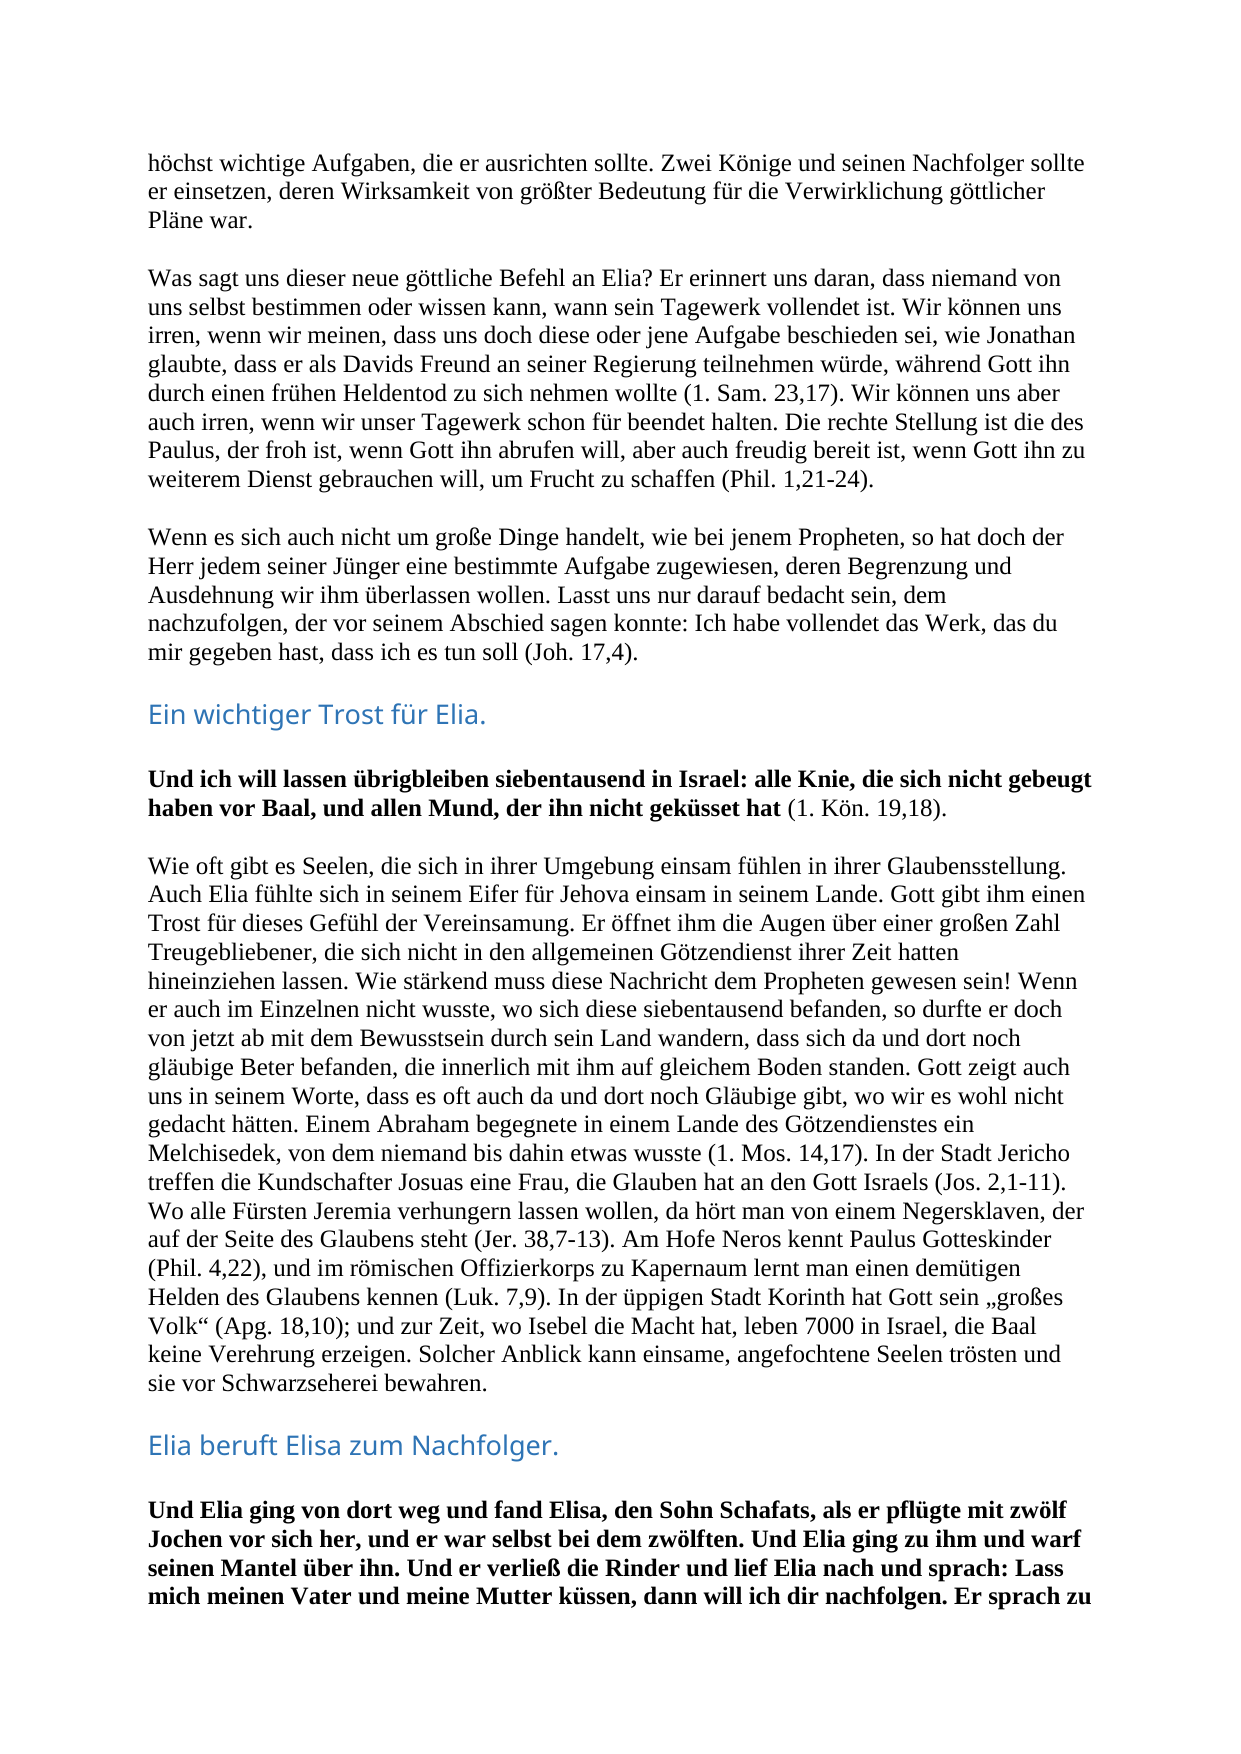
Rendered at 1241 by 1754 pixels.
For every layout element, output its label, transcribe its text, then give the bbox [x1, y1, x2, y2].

text Und ich will lassen übrigbleiben siebentausend in Israel: alle Knie, die sich nicht gebeugt haben vor Baal, und allen Mund, der ihn nicht geküsset hat (1. Kön. 19,18). [148, 1035, 1093, 1092]
text Was sagt uns dieser neue göttliche Befehl an Elia? Er erinnert uns daran, dass niemand von uns selbst bestimmen oder wissen kann, wann sein Tagewerk vollendet ist. Wir können uns irren, wenn wir meinen, dass uns doch diese oder jene Aufgabe beschieden sei, wie Jonathan glaubte, dass er als Davids Freund an seiner Regierung teilnehmen würde, während Gott ihn durch einen frühen Heldentod zu sich nehmen wollte (1. Sam. 23,17). Wir können uns aber auch irren, wenn wir unser Tagewerk schon für beendet halten. Die rechte Stellung ist die des Paulus, der froh ist, wenn Gott ihn abrufen will, aber auch freudig bereit ist, wenn Gott ihn zu weiterem Dienst gebrauchen will, um Frucht zu schaffen (Phil. 1,21-24). [148, 534, 1093, 764]
text Aber der HERR sprach zu ihm: Geh wieder deines Weges durch die Wüste nach Damaskus und geh hinein und salbe Hasaël zum König über Aram und Jehu, den Sohn Nimsis, zum König über Israel und Elisa, den Sohn Schafats, von Abel-Mehola zum Propheten an deiner Statt (1. Kön. 19,15.16). [148, 217, 1093, 332]
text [148, 1121, 1093, 1610]
subtitle Elia empfängt neue Befehle von Gott. [148, 148, 1093, 184]
subtitle Ein wichtiger Trost für Elia. [148, 966, 1093, 1003]
text Wenn es sich auch nicht um große Dinge handelt, wie bei jenem Propheten, so hat doch der Herr jedem seiner Jünger eine bestimmte Aufgabe zugewiesen, deren Begrenzung und Ausdehnung wir ihm überlassen wollen. Lasst uns nur darauf bedacht sein, dem nachzufolgen, der vor seinem Abschied sagen konnte: Ich habe vollendet das Werk, das du mir gegeben hast, dass ich es tun soll (Joh. 17,4). [148, 793, 1093, 937]
text Elia verzagte unter dem Wacholder schier daran, auf Erden noch eine Aufgabe vollbringen zu können, die dem Reiche Gottes nützlich wäre. Gott aber gibt ihm in diesen Versen noch höchst wichtige Aufgaben, die er ausrichten sollte. Zwei Könige und seinen Nachfolger sollte er einsetzen, deren Wirksamkeit von größter Bedeutung für die Verwirklichung göttlicher Pläne war. [148, 361, 1093, 504]
